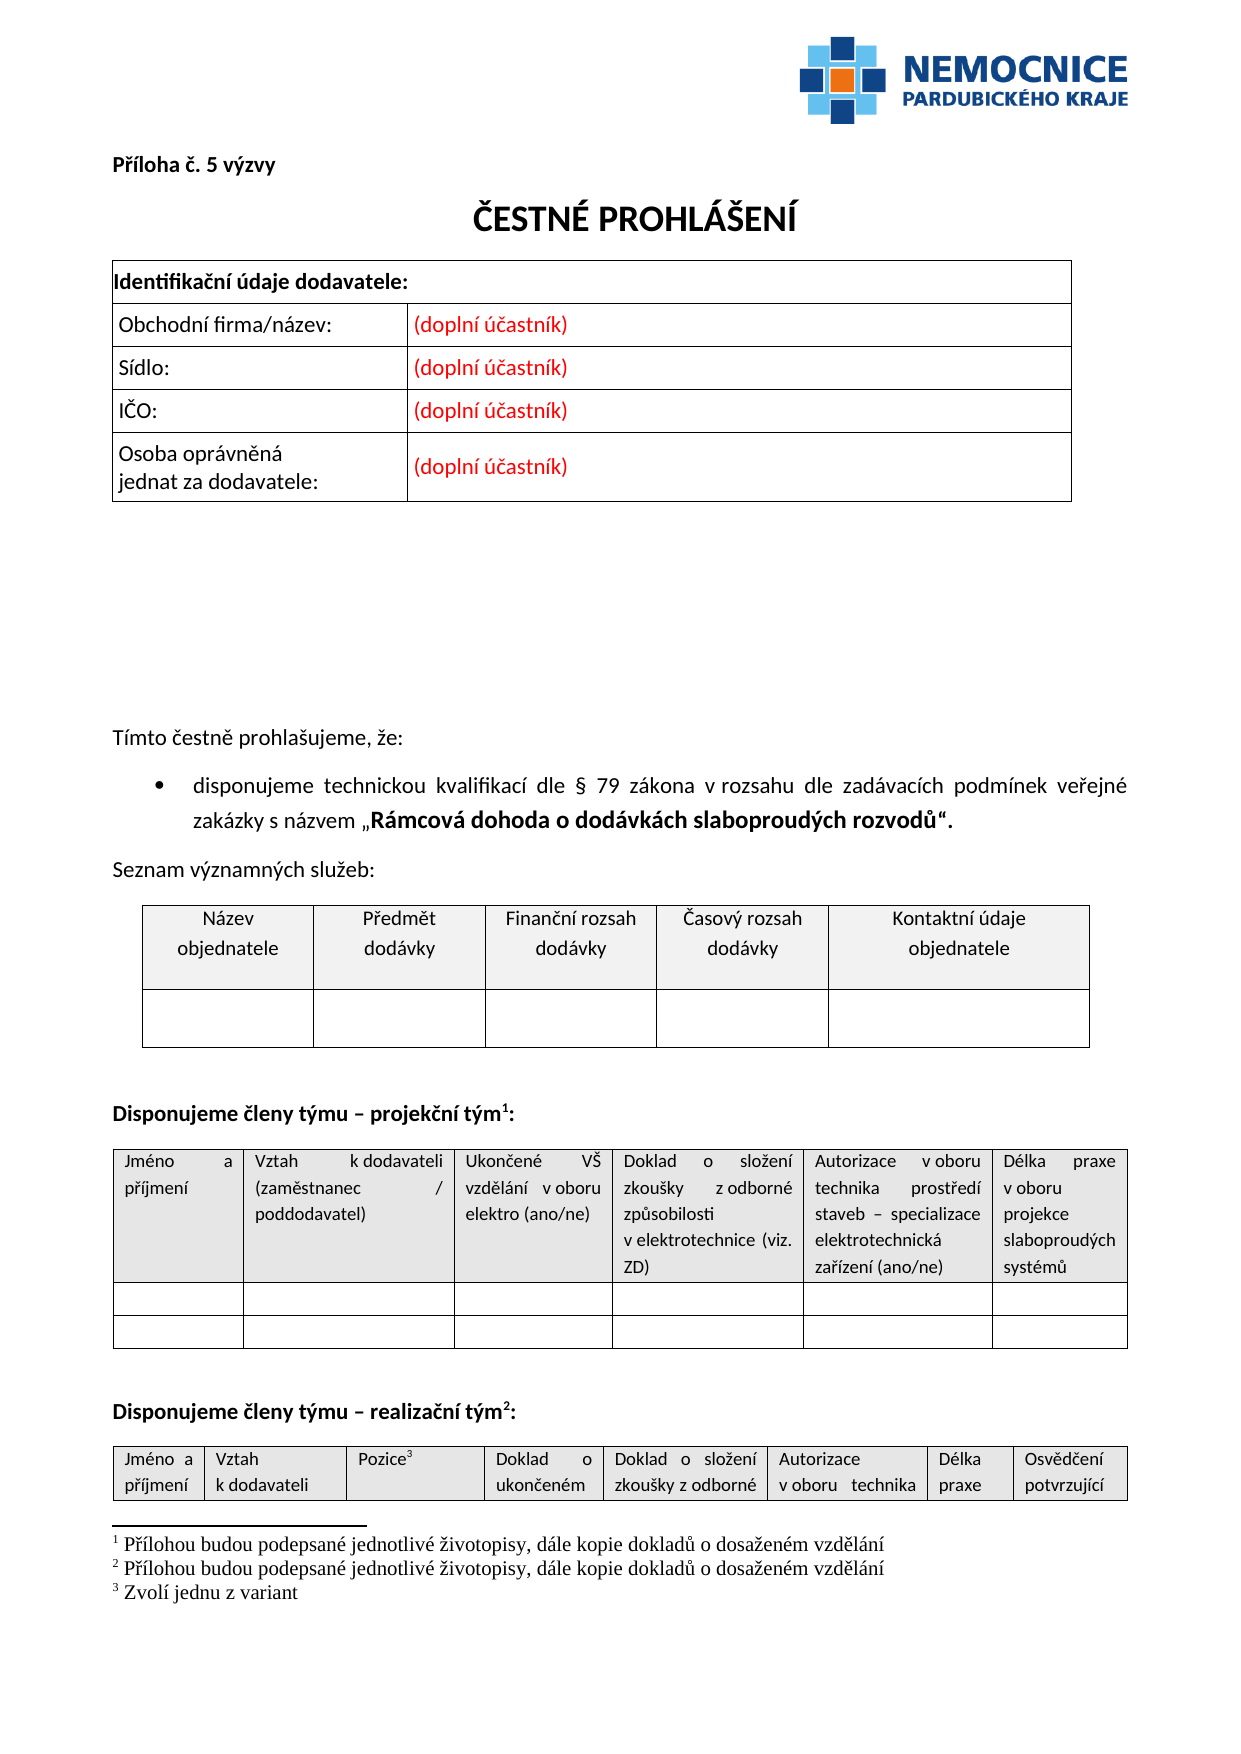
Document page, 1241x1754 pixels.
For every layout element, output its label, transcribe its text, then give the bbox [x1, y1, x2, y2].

table_cell [244, 1283, 454, 1314]
table_cell [804, 1316, 992, 1347]
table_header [768, 1447, 927, 1500]
table_header Pozice [347, 1447, 484, 1500]
text Tímto čestně prohlašujeme, že: [112, 723, 1128, 751]
text Disponujeme členy týmu – projekční tým: [112, 1099, 1128, 1128]
table_cell [993, 1283, 1127, 1314]
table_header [1014, 1447, 1127, 1500]
table_header Identifikační údaje dodavatele: [113, 261, 1071, 303]
table_header Autorizace v oboru technika prostředí staveb – specializace elektrotechnická zařízení (ano/ne) [804, 1150, 992, 1282]
table_header Jméno a příjmení [114, 1447, 204, 1500]
table_header Kontaktní údaje objednatele [829, 906, 1089, 989]
table_cell [613, 1283, 803, 1314]
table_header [485, 1447, 603, 1500]
text Příloha č. 5 výzvy [112, 150, 1128, 178]
table_cell [829, 990, 1089, 1047]
table_cell [657, 990, 828, 1047]
table_cell (doplní účastník) [408, 390, 1071, 432]
text Disponujeme členy týmu – realizační tým: [112, 1397, 1128, 1425]
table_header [604, 1447, 767, 1500]
table_cell [993, 1316, 1127, 1347]
table_cell Sídlo: [113, 347, 407, 389]
table_cell IČO: [113, 390, 407, 432]
table_cell [114, 1316, 243, 1347]
table_cell [314, 990, 485, 1047]
table_cell (doplní účastník) [408, 433, 1071, 501]
table_cell Osoba oprávněná jednat za dodavatele: [113, 433, 407, 501]
table_cell Obchodní firma/název: [113, 304, 407, 346]
table_cell [804, 1283, 992, 1314]
table_header Časový rozsah dodávky [657, 906, 828, 989]
table_cell [143, 990, 313, 1047]
table_header Jméno a příjmení [114, 1150, 243, 1282]
table_header Název objednatele [143, 906, 313, 989]
text ČESTNÉ PROHLÁŠENÍ [142, 195, 1128, 241]
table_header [205, 1447, 346, 1500]
picture [798, 35, 1128, 125]
table_cell [455, 1283, 612, 1314]
table_cell [486, 990, 656, 1047]
table_header Doklad o složení zkoušky z odborné způsobilosti v elektrotechnice (viz. ZD) [613, 1150, 803, 1282]
table_header Předmět dodávky [314, 906, 485, 989]
table_cell (doplní účastník) [408, 347, 1071, 389]
table_header Vztah k dodavateli (zaměstnanec / poddodavatel) [244, 1150, 454, 1282]
table_cell [455, 1316, 612, 1347]
table_header Délka praxe v oboru [928, 1447, 1013, 1500]
table_cell (doplní účastník) [408, 304, 1071, 346]
table_cell [244, 1316, 454, 1347]
text Seznam významných služeb: [112, 856, 1128, 884]
table_header Ukončené VŠ vzdělání v oboru elektro (ano/ne) [455, 1150, 612, 1282]
table_header Délka praxe v oboru projekce slaboproudých systémů [993, 1150, 1127, 1282]
table_header Finanční rozsah dodávky [486, 906, 656, 989]
table_cell [114, 1283, 243, 1314]
list disponujeme technickou kvalifikací dle § 79 zákona v rozsahu dle zadávacích podmínek veřejné zakázky s názvem „Rámcová dohoda o dodávkách slaboproudých rozvodů“. [155, 771, 1128, 834]
table_cell [613, 1316, 803, 1347]
